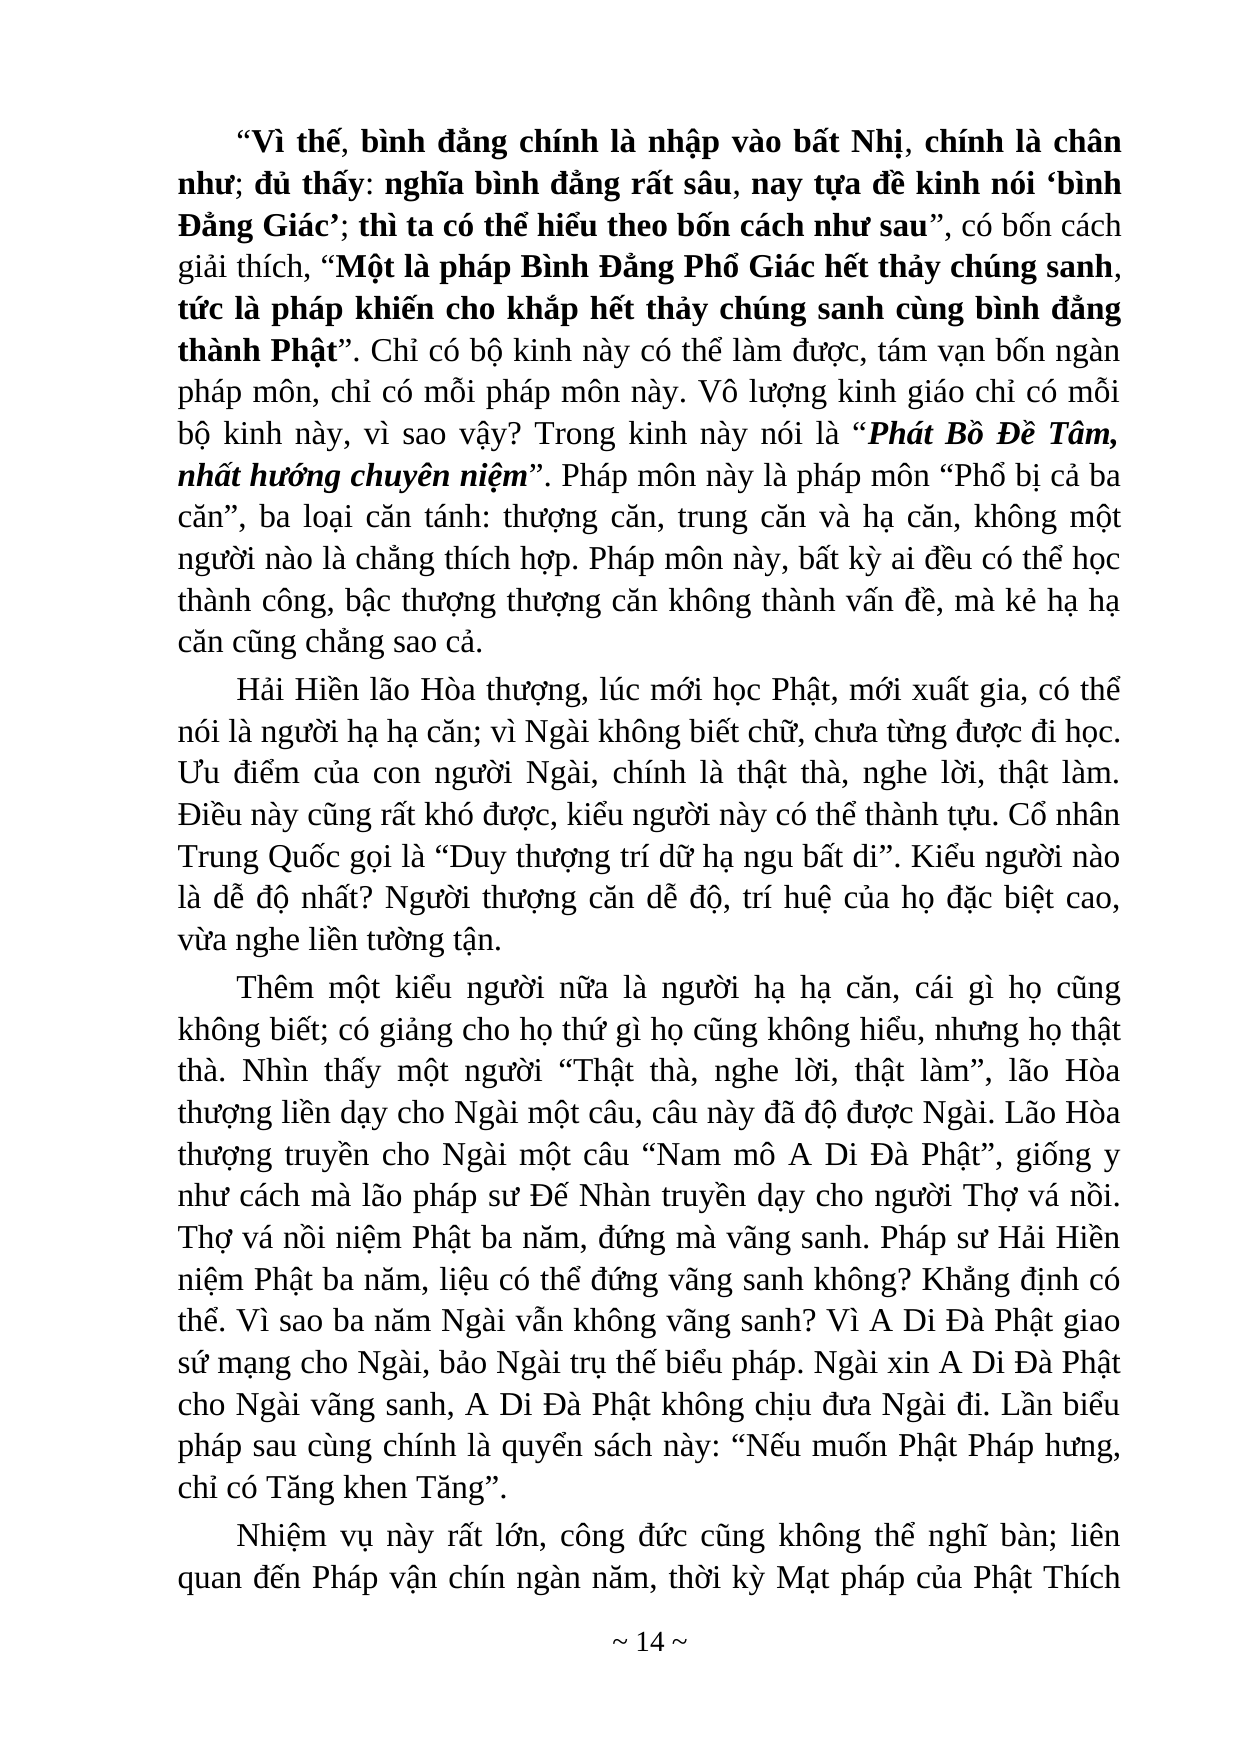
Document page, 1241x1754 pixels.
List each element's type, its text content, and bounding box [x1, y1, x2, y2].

text “Vì thế, bình đẳng chính là nhập vào bất Nhị, chính là chân như; đủ thấy: nghĩa bình đẳng rất sâu, nay tựa đề kinh nói ‘bình Đẳng Giác’; thì ta có thể hiểu theo bốn cách như sau”, có bốn cách giải thích, “Một là pháp Bình Đẳng Phổ Giác hết thảy chúng sanh, tức là pháp khiến cho khắp hết thảy chúng sanh cùng bình đẳng thành Phật”. Chỉ có bộ kinh này có thể làm được, tám vạn bốn ngàn pháp môn, chỉ có mỗi pháp môn này. Vô lượng kinh giáo chỉ có mỗi bộ kinh này, vì sao vậy? Trong kinh này nói là “Phát Bồ Đề Tâm, nhất hướng chuyên niệm”. Pháp môn này là pháp môn “Phổ bị cả ba căn”, ba loại căn tánh: thượng căn, trung căn và hạ căn, không một người nào là chẳng thích hợp. Pháp môn này, bất kỳ ai đều có thể học thành công, bậc thượng thượng căn không thành vấn đề, mà kẻ hạ hạ căn cũng chẳng sao cả. [177, 118, 1122, 660]
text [177, 1512, 1122, 1595]
text Thêm một kiểu người nữa là người hạ hạ căn, cái gì họ cũng không biết; có giảng cho họ thứ gì họ cũng không hiểu, nhưng họ thật thà. Nhìn thấy một người “Thật thà, nghe lời, thật làm”, lão Hòa thượng liền dạy cho Ngài một câu, câu này đã độ được Ngài. Lão Hòa thượng truyền cho Ngài một câu “Nam mô A Di Đà Phật”, giống y như cách mà lão pháp sư Đế Nhàn truyền dạy cho người Thợ vá nồi. Thợ vá nồi niệm Phật ba năm, đứng mà vãng sanh. Pháp sư Hải Hiền niệm Phật ba năm, liệu có thể đứng vãng sanh không? Khẳng định có thể. Vì sao ba năm Ngài vẫn không vãng sanh? Vì A Di Đà Phật giao sứ mạng cho Ngài, bảo Ngài trụ thế biểu pháp. Ngài xin A Di Đà Phật cho Ngài vãng sanh, A Di Đà Phật không chịu đưa Ngài đi. Lần biểu pháp sau cùng chính là quyển sách này: “Nếu muốn Phật Pháp hưng, chỉ có Tăng khen Tăng”. [177, 964, 1122, 1506]
text Hải Hiền lão Hòa thượng, lúc mới học Phật, mới xuất gia, có thể nói là người hạ hạ căn; vì Ngài không biết chữ, chưa từng được đi học. Ưu điểm của con người Ngài, chính là thật thà, nghe lời, thật làm. Điều này cũng rất khó được, kiểu người này có thể thành tựu. Cổ nhân Trung Quốc gọi là “Duy thượng trí dữ hạ ngu bất di”. Kiểu người nào là dễ độ nhất? Người thượng căn dễ độ, trí huệ của họ đặc biệt cao, vừa nghe liền tường tận. [177, 666, 1122, 958]
